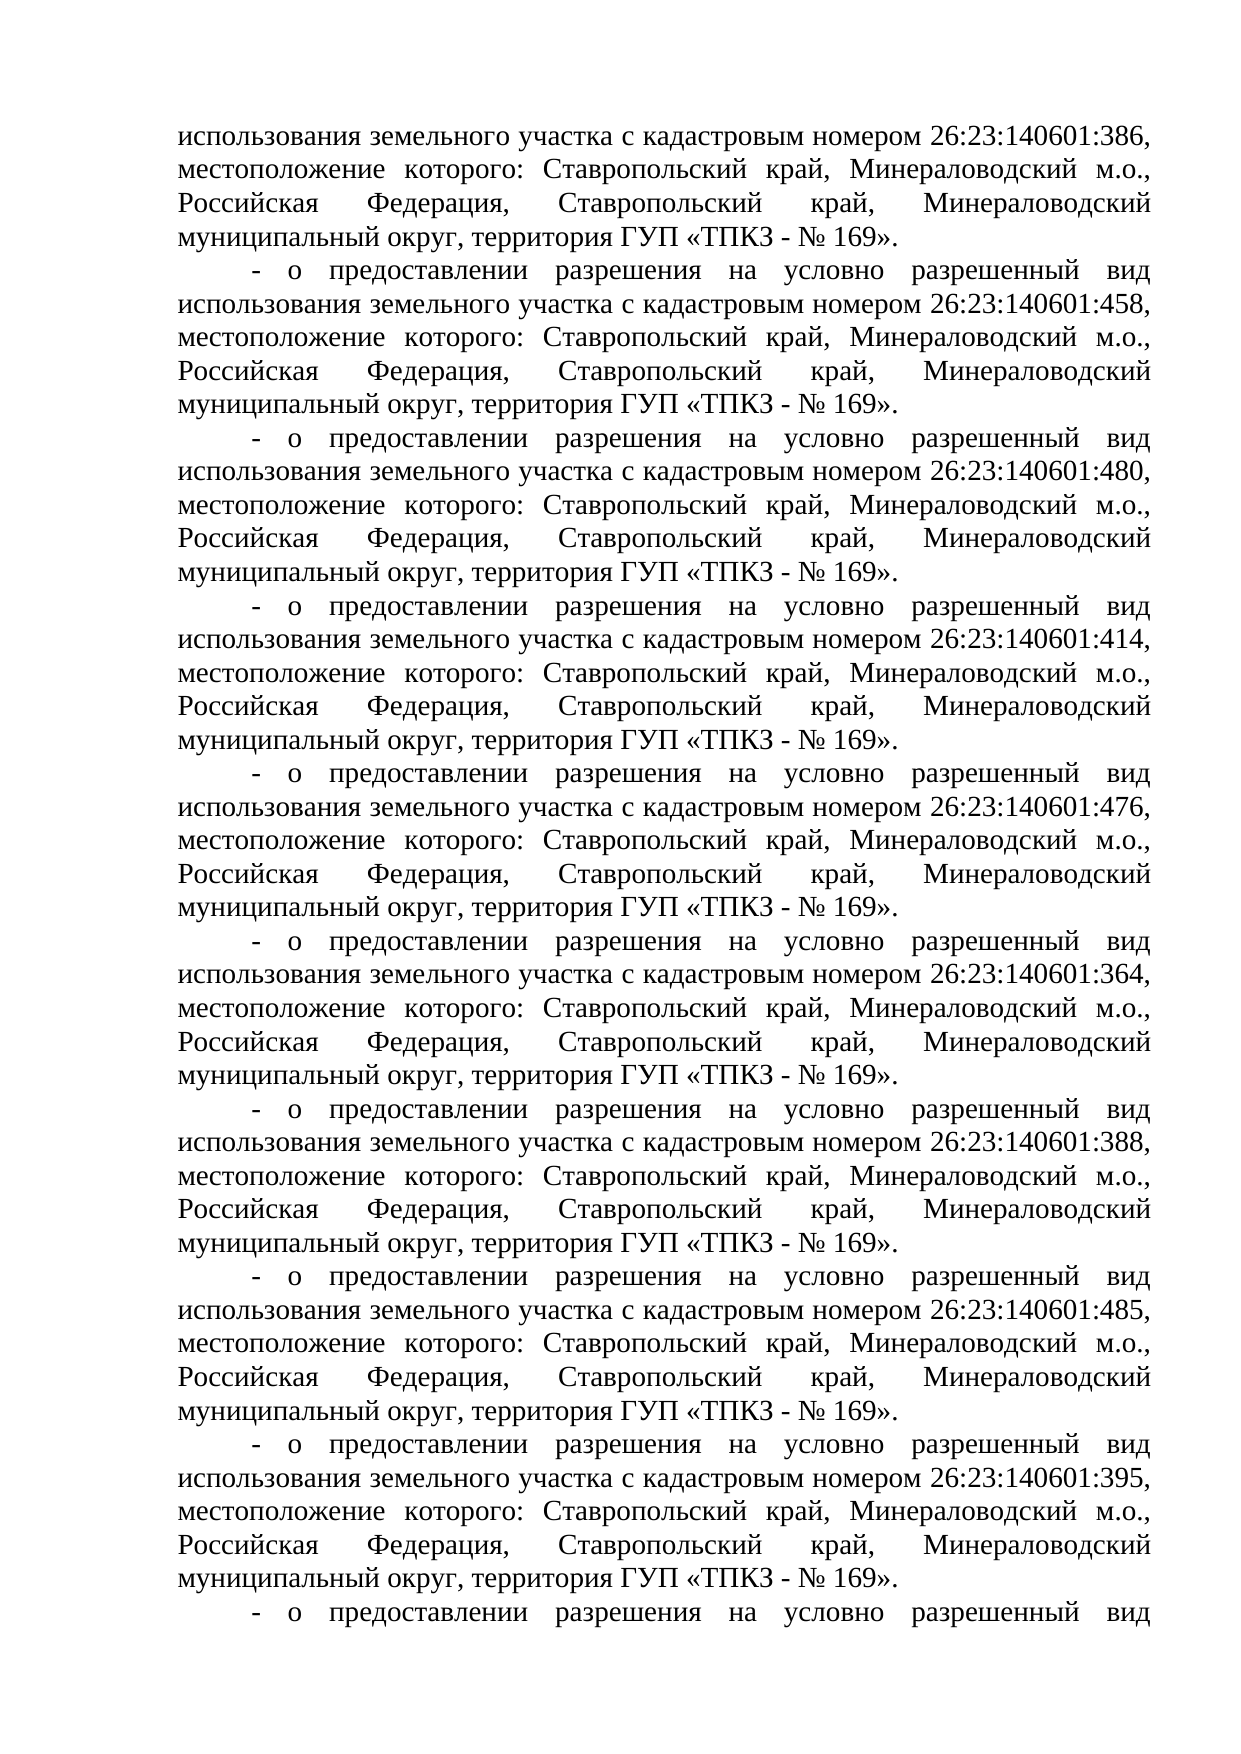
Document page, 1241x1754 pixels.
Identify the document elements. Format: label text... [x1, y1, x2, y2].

text - о предоставлении разрешения на условно разрешенный вид использования земельного участка с кадастровым номером 26:23:140601:485, местоположение которого: Ставропольский край, Минераловодский м.о., Российская Федерация, Ставропольский край, Минераловодский муниципальный округ, территория ГУП «ТПКЗ - № 169». [177, 1258, 1152, 1426]
text - о предоставлении разрешения на условно разрешенный вид использования земельного участка с кадастровым номером 26:23:140601:476, местоположение которого: Ставропольский край, Минераловодский м.о., Российская Федерация, Ставропольский край, Минераловодский муниципальный округ, территория ГУП «ТПКЗ - № 169». [177, 755, 1152, 923]
text - о предоставлении разрешения на условно разрешенный вид использования земельного участка с кадастровым номером 26:23:140601:458, местоположение которого: Ставропольский край, Минераловодский м.о., Российская Федерация, Ставропольский край, Минераловодский муниципальный округ, территория ГУП «ТПКЗ - № 169». [177, 252, 1152, 420]
text - о предоставлении разрешения на условно разрешенный вид использования земельного участка с кадастровым номером 26:23:140601:388, местоположение которого: Ставропольский край, Минераловодский м.о., Российская Федерация, Ставропольский край, Минераловодский муниципальный округ, территория ГУП «ТПКЗ - № 169». [177, 1091, 1152, 1258]
text - о предоставлении разрешения на условно разрешенный вид использования земельного участка с кадастровым номером 26:23:140601:414, местоположение которого: Ставропольский край, Минераловодский м.о., Российская Федерация, Ставропольский край, Минераловодский муниципальный округ, территория ГУП «ТПКЗ - № 169». [177, 588, 1152, 755]
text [177, 118, 1152, 252]
text - о предоставлении разрешения на условно разрешенный вид использования земельного участка с кадастровым номером 26:23:140601:480, местоположение которого: Ставропольский край, Минераловодский м.о., Российская Федерация, Ставропольский край, Минераловодский муниципальный округ, территория ГУП «ТПКЗ - № 169». [177, 420, 1152, 588]
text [177, 1594, 1152, 1627]
text - о предоставлении разрешения на условно разрешенный вид использования земельного участка с кадастровым номером 26:23:140601:364, местоположение которого: Ставропольский край, Минераловодский м.о., Российская Федерация, Ставропольский край, Минераловодский муниципальный округ, территория ГУП «ТПКЗ - № 169». [177, 923, 1152, 1091]
text - о предоставлении разрешения на условно разрешенный вид использования земельного участка с кадастровым номером 26:23:140601:395, местоположение которого: Ставропольский край, Минераловодский м.о., Российская Федерация, Ставропольский край, Минераловодский муниципальный округ, территория ГУП «ТПКЗ - № 169». [177, 1426, 1152, 1594]
